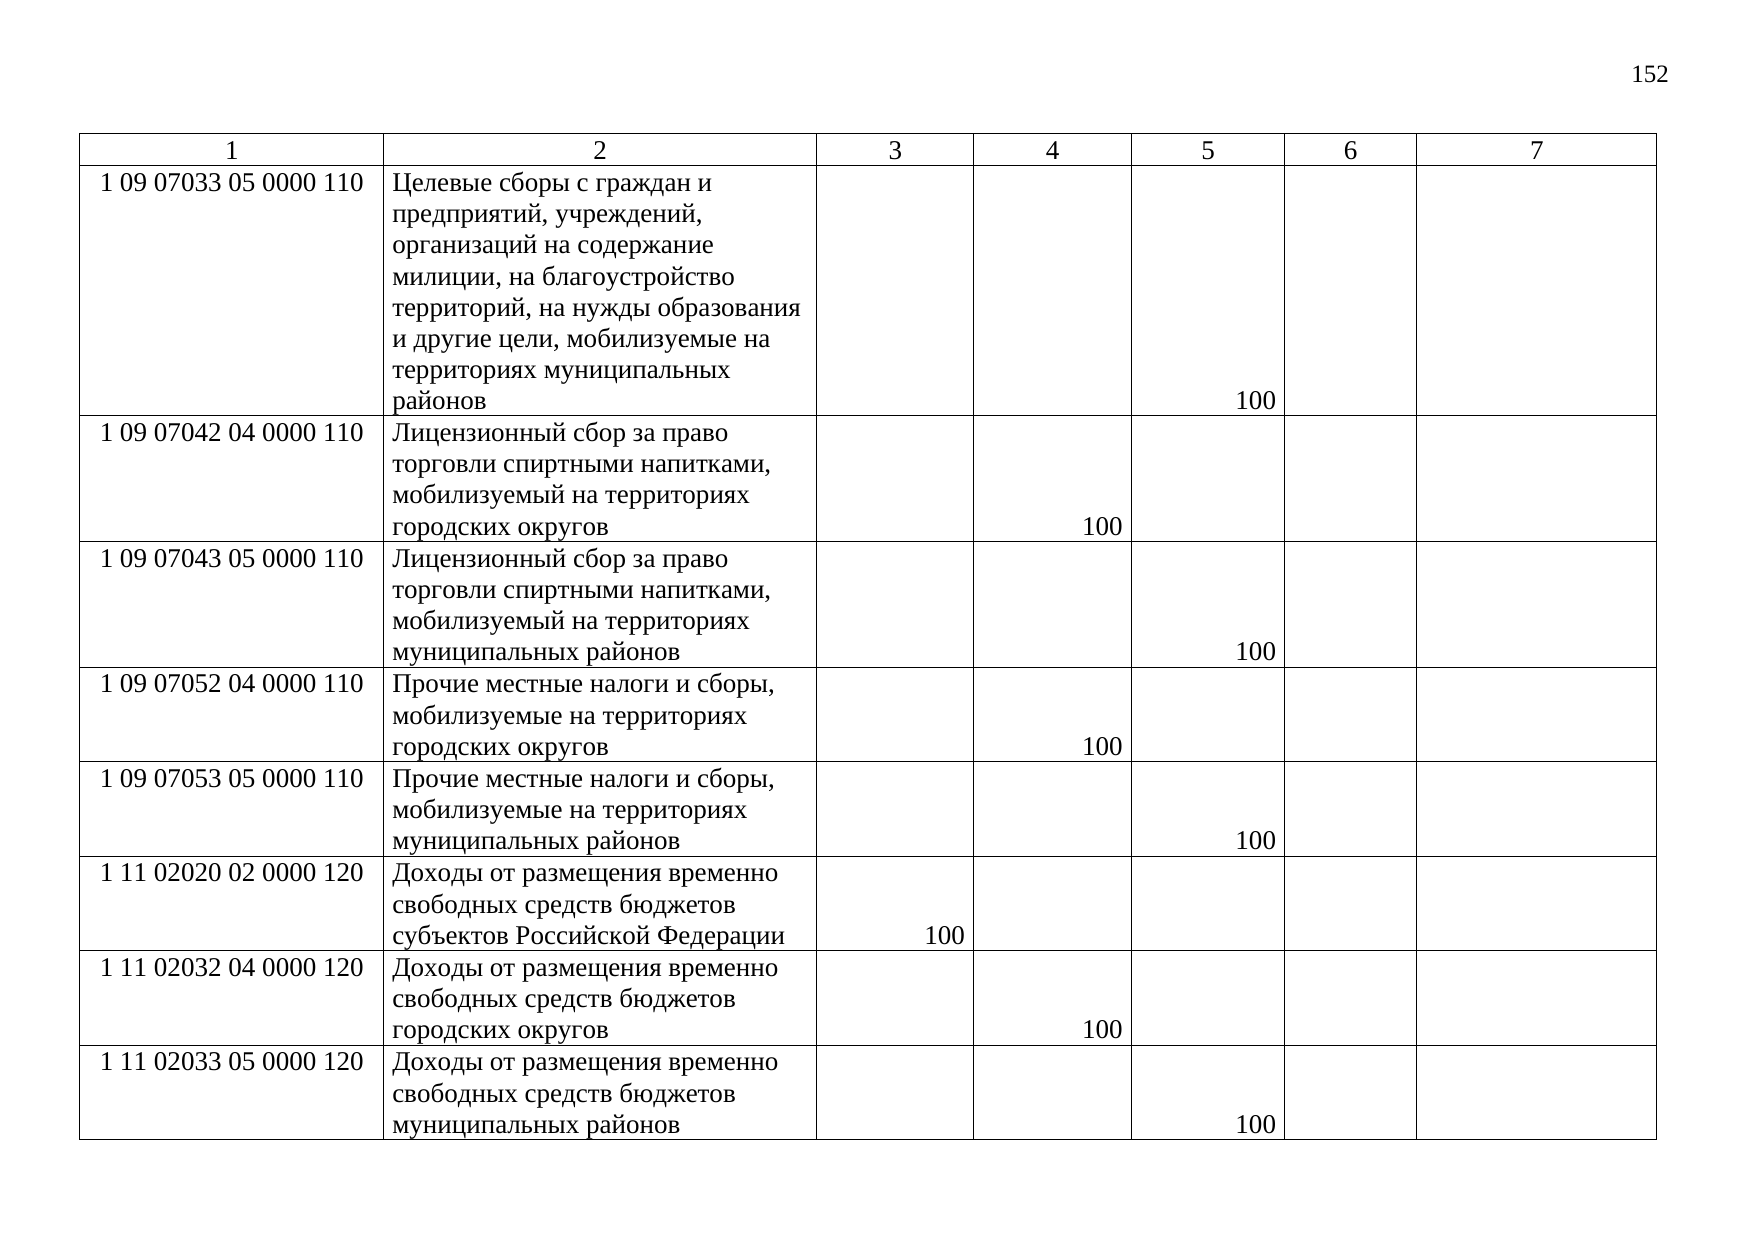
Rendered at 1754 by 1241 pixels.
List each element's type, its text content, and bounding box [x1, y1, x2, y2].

table_header 6 [1285, 134, 1416, 165]
table_cell [1132, 857, 1284, 950]
table_cell [817, 166, 973, 415]
table_cell 100 [1132, 542, 1284, 667]
table_header 3 [817, 134, 973, 165]
table_cell Прочие местные налоги и сборы, мобилизуемые на территориях муниципальных районов [384, 762, 816, 856]
table_cell [1285, 951, 1416, 1044]
table_cell [1417, 1046, 1656, 1139]
table_cell [817, 416, 973, 541]
table_header 5 [1132, 134, 1284, 165]
table_cell [817, 668, 973, 761]
table_cell 1 09 07042 04 0000 110 [80, 416, 383, 541]
table_cell 1 11 02033 05 0000 120 [80, 1046, 383, 1139]
table_cell [1285, 668, 1416, 761]
table_cell [1132, 951, 1284, 1044]
table_cell 100 [1132, 1046, 1284, 1139]
table_cell Доходы от размещения временно свободных средств бюджетов муниципальных районов [384, 1046, 816, 1139]
table_cell [1132, 668, 1284, 761]
table_cell [1285, 762, 1416, 856]
table_cell [1285, 416, 1416, 541]
table_cell 100 [974, 416, 1131, 541]
table_cell [974, 542, 1131, 667]
table_cell Доходы от размещения временно свободных средств бюджетов городских округов [384, 951, 816, 1044]
table_cell [1417, 416, 1656, 541]
table_cell [817, 762, 973, 856]
table_cell [1417, 542, 1656, 667]
table_cell [974, 166, 1131, 415]
table_cell 1 09 07053 05 0000 110 [80, 762, 383, 856]
table_cell [974, 857, 1131, 950]
table_cell [1417, 762, 1656, 856]
table_cell [974, 762, 1131, 856]
table_cell [1132, 416, 1284, 541]
table_cell 1 11 02020 02 0000 120 [80, 857, 383, 950]
table_cell [1417, 857, 1656, 950]
table_cell [1285, 1046, 1416, 1139]
table_cell [1285, 857, 1416, 950]
table_cell 100 [1132, 762, 1284, 856]
table_cell [817, 951, 973, 1044]
table_cell Доходы от размещения временно свободных средств бюджетов субъектов Российской Федерации [384, 857, 816, 950]
table_cell 100 [974, 668, 1131, 761]
table_cell 100 [974, 951, 1131, 1044]
table_cell [1417, 166, 1656, 415]
table_cell [817, 542, 973, 667]
table_cell 1 11 02032 04 0000 120 [80, 951, 383, 1044]
table_cell [817, 1046, 973, 1139]
table_cell [1285, 542, 1416, 667]
table_cell 1 09 07043 05 0000 110 [80, 542, 383, 667]
table_cell Целевые сборы с граждан и предприятий, учреждений, организаций на содержание милиции, на благоустройство территорий, на нужды образования и другие цели, мобилизуемые на территориях муниципальных районов [384, 166, 816, 415]
table_cell [1417, 951, 1656, 1044]
table_cell Лицензионный сбор за право торговли спиртными напитками, мобилизуемый на территориях городских округов [384, 416, 816, 541]
table_header 1 [80, 134, 383, 165]
table_cell 100 [1132, 166, 1284, 415]
table_cell [974, 1046, 1131, 1139]
table_cell 100 [817, 857, 973, 950]
table_cell Прочие местные налоги и сборы, мобилизуемые на территориях городских округов [384, 668, 816, 761]
table_header 7 [1417, 134, 1656, 165]
table_cell [1285, 166, 1416, 415]
table_header 4 [974, 134, 1131, 165]
table_cell Лицензионный сбор за право торговли спиртными напитками, мобилизуемый на территориях муниципальных районов [384, 542, 816, 667]
table_cell [1417, 668, 1656, 761]
table_header 2 [384, 134, 816, 165]
table_cell 1 09 07052 04 0000 110 [80, 668, 383, 761]
table_cell 1 09 07033 05 0000 110 [80, 166, 383, 415]
